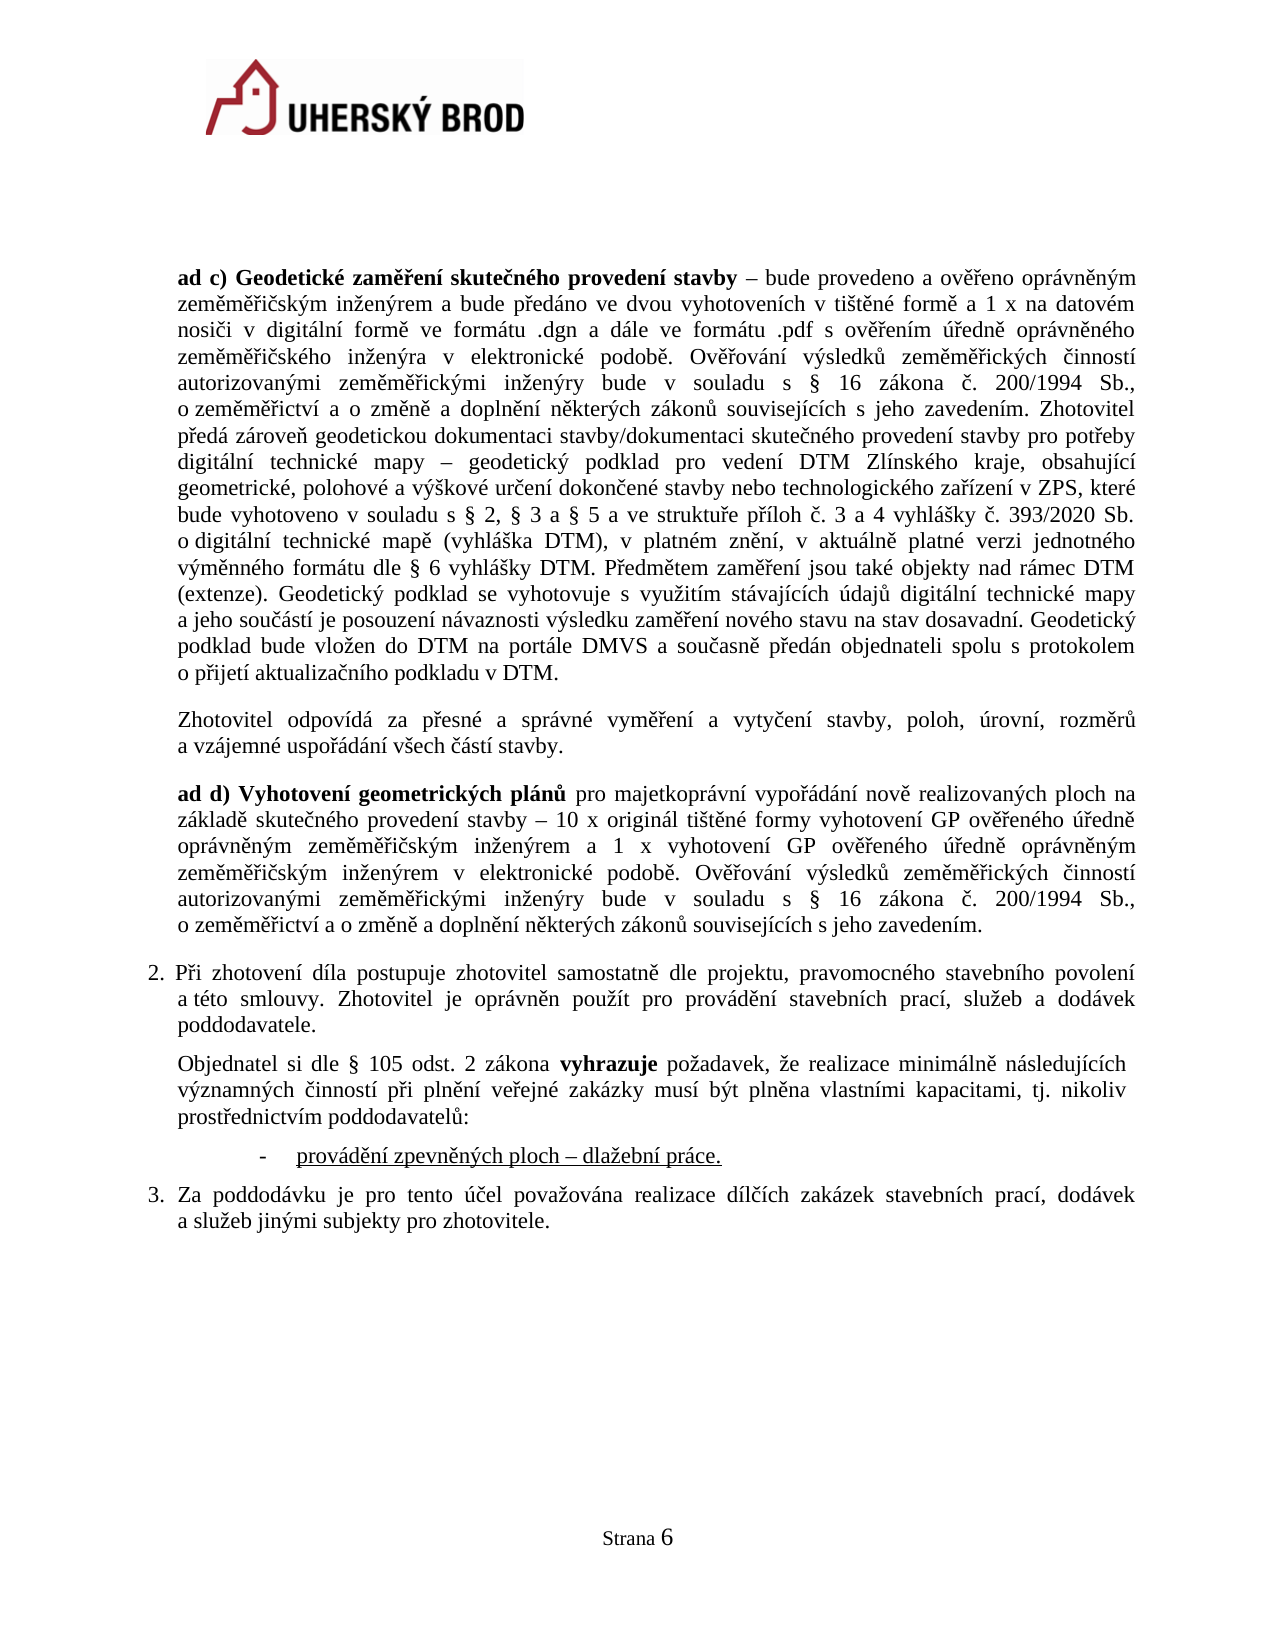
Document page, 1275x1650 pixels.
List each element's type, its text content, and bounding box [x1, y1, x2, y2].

text 2. Při zhotovení díla postupuje zhotovitel samostatně dle projektu, pravomocného stavebního povolení a této smlouvy. Zhotovitel je oprávněn použít pro provádění stavebních prací, služeb a dodávek poddodavatele. [148, 959, 1137, 1038]
picture [205, 59, 524, 135]
list Za poddodávku je pro tento účel považována realizace dílčích zakázek stavebních prací, dodávek a služeb jinými subjekty pro zhotovitele. [148, 1181, 1137, 1233]
text Objednatel si dle § 105 odst. 2 zákona vyhrazuje požadavek, že realizace minimálně následujících významných činností při plnění veřejné zakázky musí být plněna vlastními kapacitami, tj. nikoliv prostřednictvím poddodavatelů: [177, 1050, 1127, 1129]
text Zhotovitel odpovídá za přesné a správné vyměření a vytyčení stavby, poloh, úrovní, rozměrů a vzájemné uspořádání všech částí stavby. [177, 706, 1137, 759]
text ad d) Vyhotovení geometrických plánů pro majetkoprávní vypořádání nově realizovaných ploch na základě skutečného provedení stavby – 10 x originál tištěné formy vyhotovení GP ověřeného úředně oprávněným zeměměřičským inženýrem a 1 x vyhotovení GP ověřeného úředně oprávněným zeměměřičským inženýrem v elektronické podobě. Ověřování výsledků zeměměřických činností autorizovanými zeměměřickými inženýry bude v souladu s § 16 zákona č. 200/1994 Sb., o zeměměřictví a o změně a doplnění některých zákonů souvisejících s jeho zavedením. [177, 780, 1137, 938]
list provádění zpevněných ploch – dlažební práce. [259, 1142, 1127, 1168]
text ad c) Geodetické zaměření skutečného provedení stavby – bude provedeno a ověřeno oprávněným zeměměřičským inženýrem a bude předáno ve dvou vyhotoveních v tištěné formě a 1 x na datovém nosiči v digitální formě ve formátu .dgn a dále ve formátu .pdf s ověřením úředně oprávněného zeměměřičského inženýra v elektronické podobě. Ověřování výsledků zeměměřických činností autorizovanými zeměměřickými inženýry bude v souladu s § 16 zákona č. 200/1994 Sb., o zeměměřictví a o změně a doplnění některých zákonů souvisejících s jeho zavedením. Zhotovitel předá zároveň geodetickou dokumentaci stavby/dokumentaci skutečného provedení stavby pro potřeby digitální technické mapy – geodetický podklad pro vedení DTM Zlínského kraje, obsahující geometrické, polohové a výškové určení dokončené stavby nebo technologického zařízení v ZPS, které bude vyhotoveno v souladu s § 2, § 3 a § 5 a ve struktuře příloh č. 3 a 4 vyhlášky č. 393/2020 Sb. o digitální technické mapě (vyhláška DTM), v platném znění, v aktuálně platné verzi jednotného výměnného formátu dle § 6 vyhlášky DTM. Předmětem zaměření jsou také objekty nad rámec DTM (extenze). Geodetický podklad se vyhotovuje s využitím stávajících údajů digitální technické mapy a jeho součástí je posouzení návaznosti výsledku zaměření nového stavu na stav dosavadní. Geodetický podklad bude vložen do DTM na portále DMVS a současně předán objednateli spolu s protokolem o přijetí aktualizačního podkladu v DTM. [177, 264, 1137, 685]
